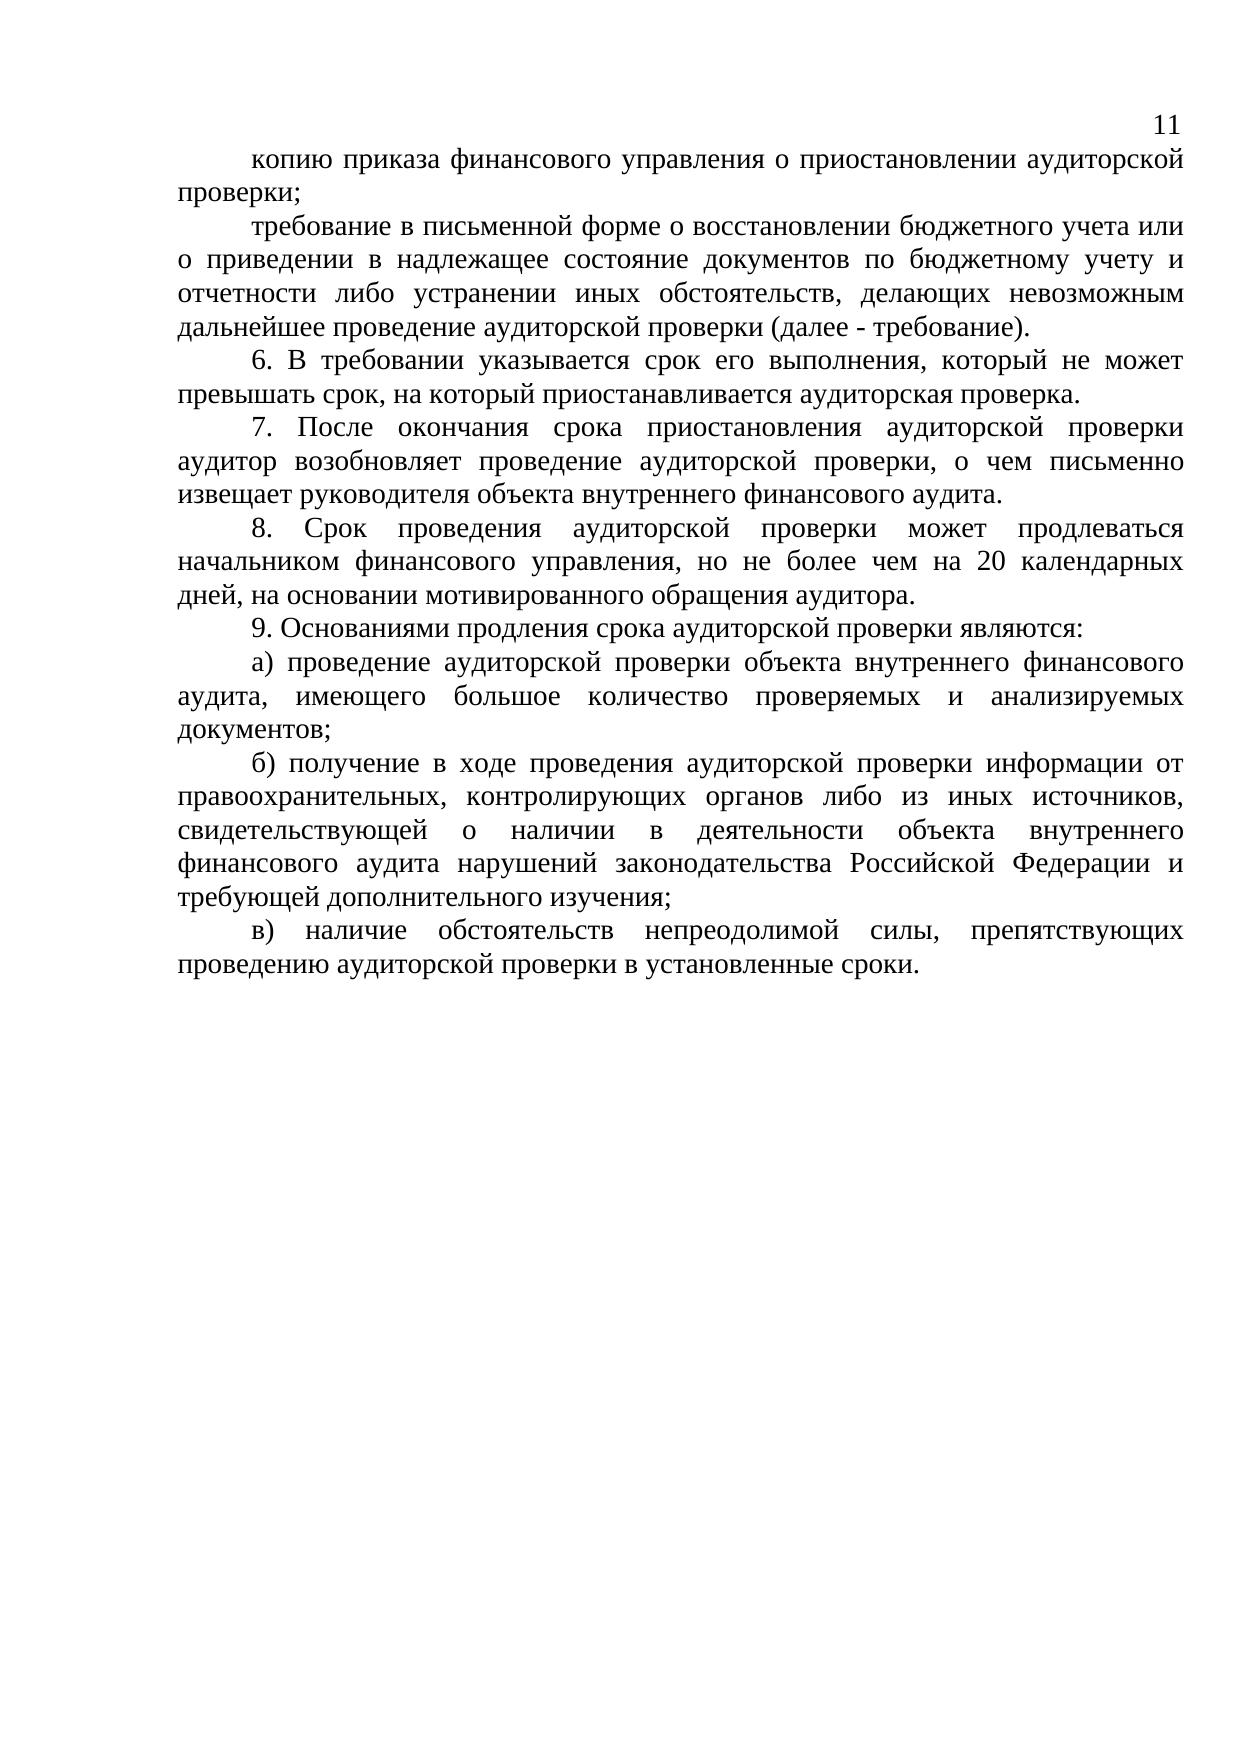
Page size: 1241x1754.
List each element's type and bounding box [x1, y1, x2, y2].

table_header [166, 141, 1196, 1612]
